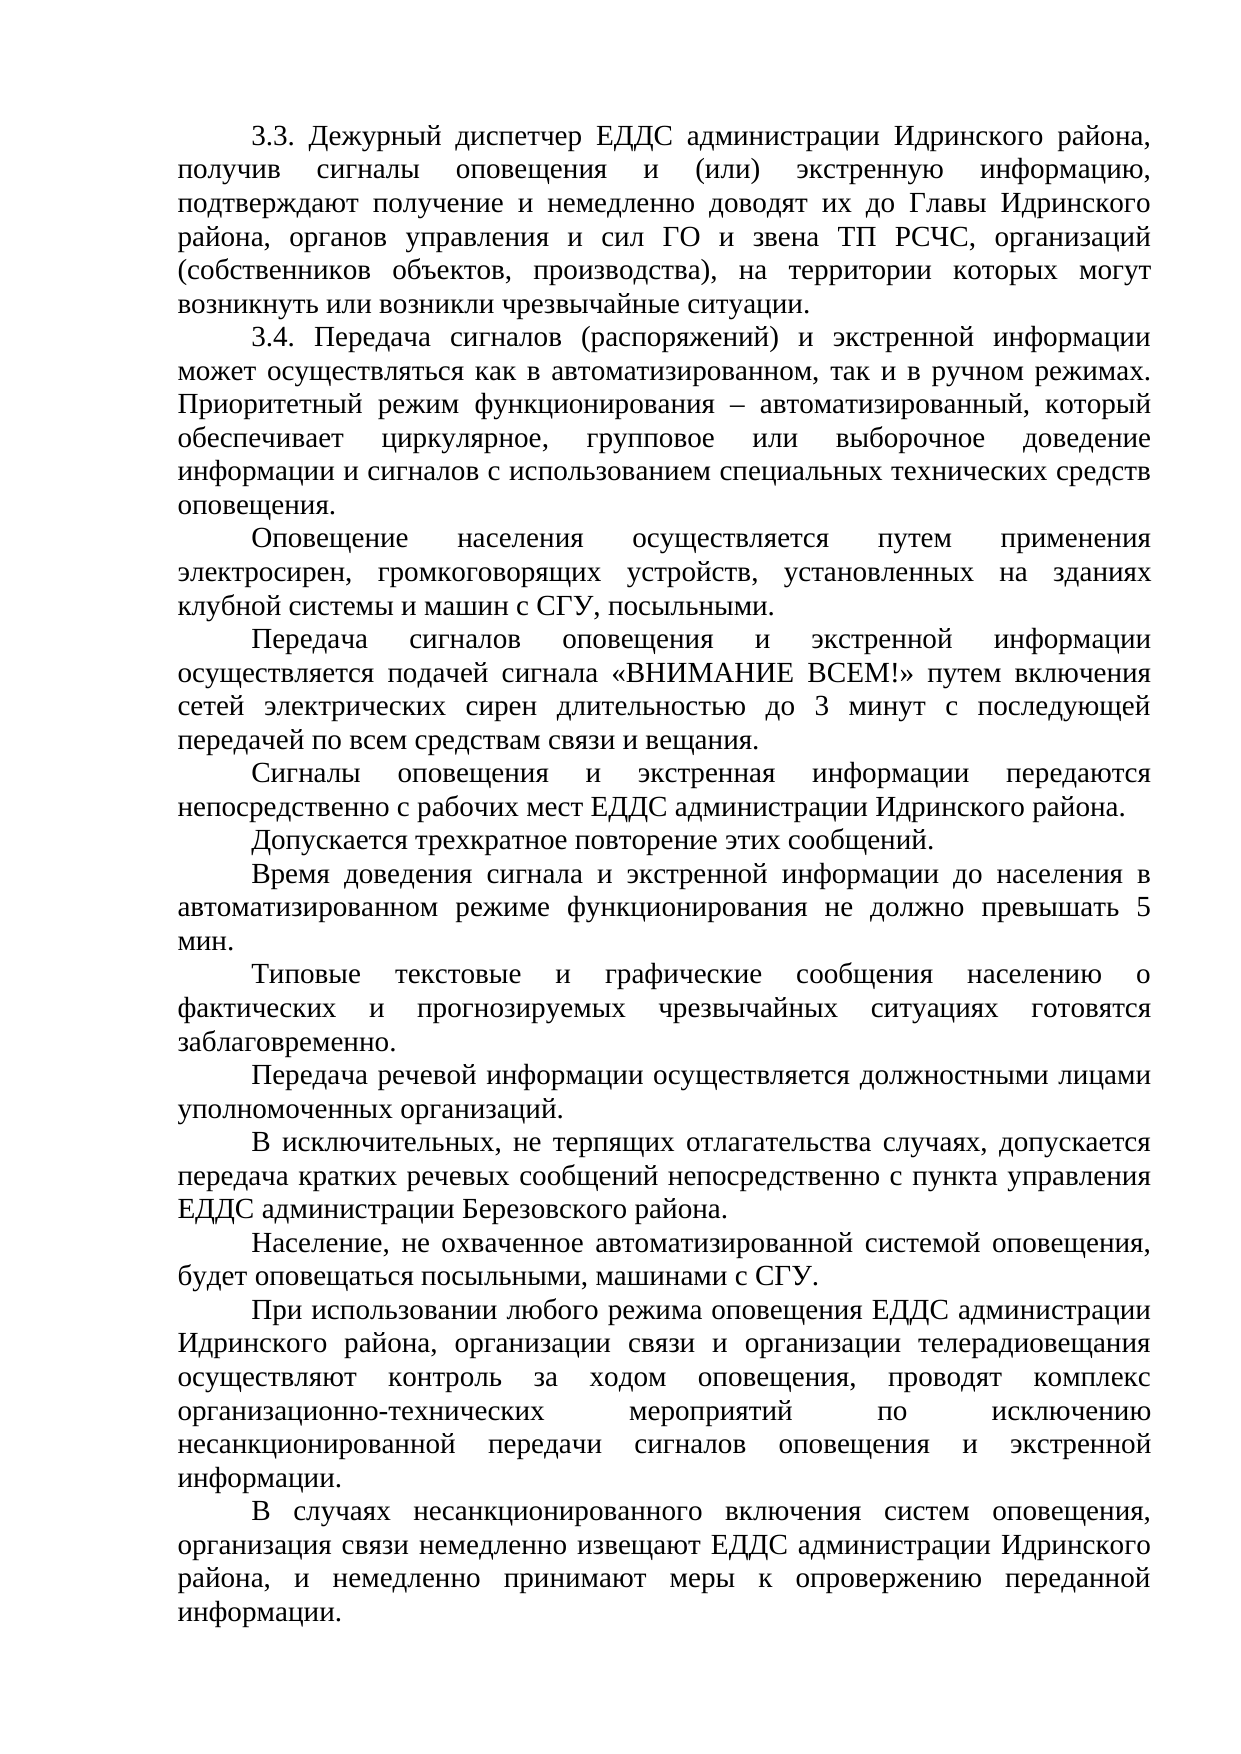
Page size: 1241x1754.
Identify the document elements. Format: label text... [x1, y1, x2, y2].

text 3.4. Передача сигналов (распоряжений) и экстренной информации может осуществляться как в автоматизированном, так и в ручном режимах. Приоритетный режим функционирования – автоматизированный, который обеспечивает циркулярное, групповое или выборочное доведение информации и сигналов с использованием специальных технических средств оповещения. [177, 319, 1152, 521]
text В случаях несанкционированного включения систем оповещения, организация связи немедленно извещают ЕДДС администрации Идринского района, и немедленно принимают меры к опровержению переданной информации. [177, 1493, 1152, 1627]
text Сигналы оповещения и экстренная информации передаются непосредственно с рабочих мест ЕДДС администрации Идринского района. [177, 755, 1152, 822]
text Передача сигналов оповещения и экстренной информации осуществляется подачей сигнала «ВНИМАНИЕ ВСЕМ!» путем включения сетей электрических сирен длительностью до 3 минут с последующей передачей по всем средствам связи и вещания. [177, 621, 1152, 755]
text Время доведения сигнала и экстренной информации до населения в автоматизированном режиме функционирования не должно превышать 5 мин. [177, 856, 1152, 957]
text Передача речевой информации осуществляется должностными лицами уполномоченных организаций. [177, 1057, 1152, 1124]
text Оповещение населения осуществляется путем применения электросирен, громкоговорящих устройств, установленных на зданиях клубной системы и машин с СГУ, посыльными. [177, 521, 1152, 621]
text 3.3. Дежурный диспетчер ЕДДС администрации Идринского района, получив сигналы оповещения и (или) экстренную информацию, подтверждают получение и немедленно доводят их до Главы Идринского района, органов управления и сил ГО и звена ТП РСЧС, организаций (собственников объектов, производства), на территории которых могут возникнуть или возникли чрезвычайные ситуации. [177, 118, 1152, 319]
text При использовании любого режима оповещения ЕДДС администрации Идринского района, организации связи и организации телерадиовещания осуществляют контроль за ходом оповещения, проводят комплекс организационно-технических мероприятий по исключению несанкционированной передачи сигналов оповещения и экстренной информации. [177, 1292, 1152, 1493]
text Население, не охваченное автоматизированной системой оповещения, будет оповещаться посыльными, машинами с СГУ. [177, 1225, 1152, 1292]
text В исключительных, не терпящих отлагательства случаях, допускается передача кратких речевых сообщений непосредственно с пункта управления ЕДДС администрации Березовского района. [177, 1124, 1152, 1225]
text Допускается трехкратное повторение этих сообщений. [177, 822, 1152, 856]
text Типовые текстовые и графические сообщения населению о фактических и прогнозируемых чрезвычайных ситуациях готовятся заблаговременно. [177, 957, 1152, 1057]
